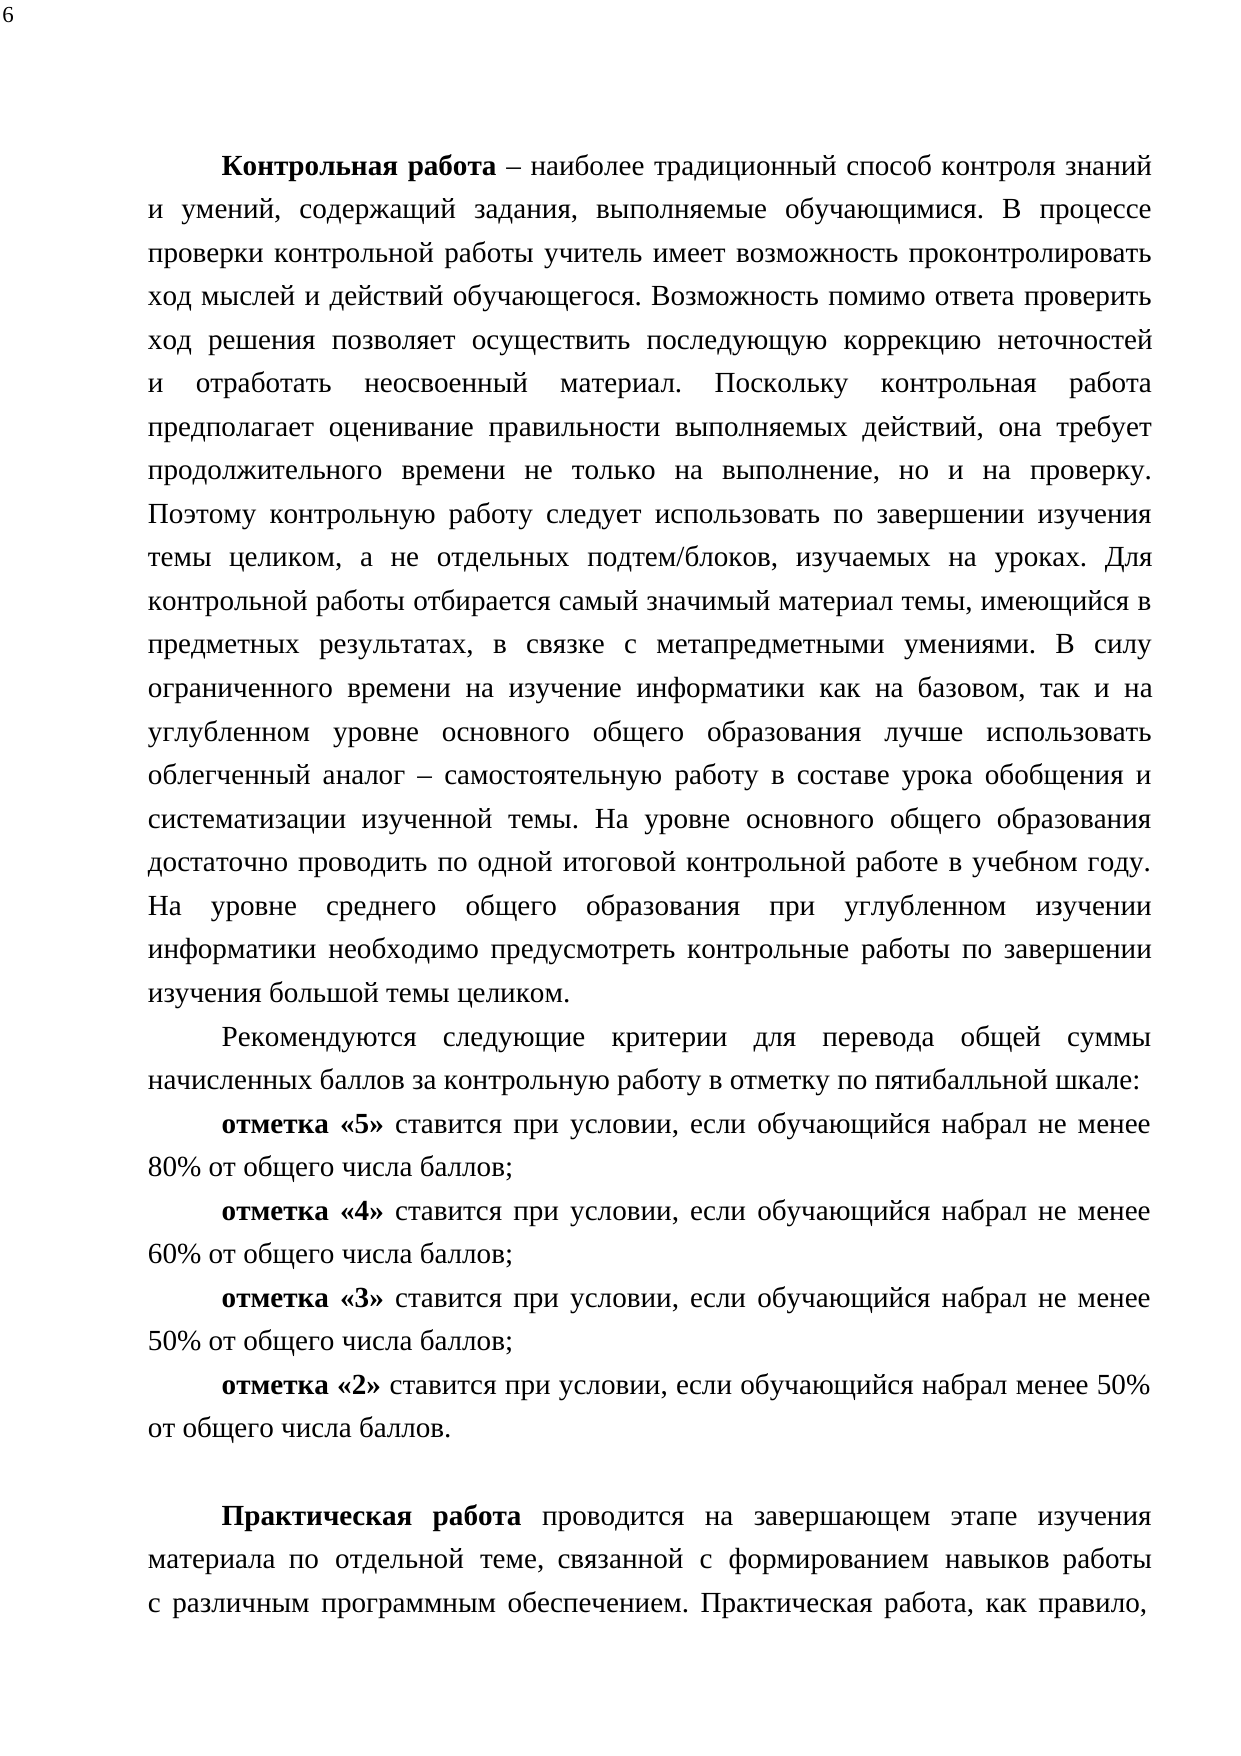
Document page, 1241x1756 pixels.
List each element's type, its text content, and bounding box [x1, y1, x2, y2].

text Практическая работа проводится на завершающем этапе изучения материала по отдельной теме, связанной с формированием навыков работы с различным программным обеспечением. Практическая работа, как правило, [148, 1498, 1152, 1618]
text отметка «4» ставится при условии, если обучающийся набрал не менее 60% от общего числа баллов; [148, 1193, 1152, 1270]
text отметка «5» ставится при условии, если обучающийся набрал не менее 80% от общего числа баллов; [148, 1106, 1152, 1183]
text отметка «3» ставится при условии, если обучающийся набрал не менее 50% от общего числа баллов; [148, 1280, 1152, 1357]
text Контрольная работа – наиболее традиционный способ контроля знаний и умений, содержащий задания, выполняемые обучающимися. В процессе проверки контрольной работы учитель имеет возможность проконтролировать ход мыслей и действий обучающегося. Возможность помимо ответа проверить ход решения позволяет осуществить последующую коррекцию неточностей и отработать неосвоенный материал. Поскольку контрольная работа предполагает оценивание правильности выполняемых действий, она требует продолжительного времени не только на выполнение, но и на проверку. Поэтому контрольную работу следует использовать по завершении изучения темы целиком, а не отдельных подтем/блоков, изучаемых на уроках. Для контрольной работы отбирается самый значимый материал темы, имеющийся в предметных результатах, в связке с метапредметными умениями. В силу ограниченного времени на изучение информатики как на базовом, так и на углубленном уровне основного общего образования лучше использовать облегченный аналог – самостоятельную работу в составе урока обобщения и систематизации изученной темы. На уровне основного общего образования достаточно проводить по одной итоговой контрольной работе в учебном году. На уровне среднего общего образования при углубленном изучении информатики необходимо предусмотреть контрольные работы по завершении изучения большой темы целиком. [148, 148, 1152, 1008]
text Рекомендуются следующие критерии для перевода общей суммы начисленных баллов за контрольную работу в отметку по пятибалльной шкале: [148, 1019, 1151, 1096]
text отметка «2» ставится при условии, если обучающийся набрал менее 50% от общего числа баллов. [148, 1367, 1151, 1444]
